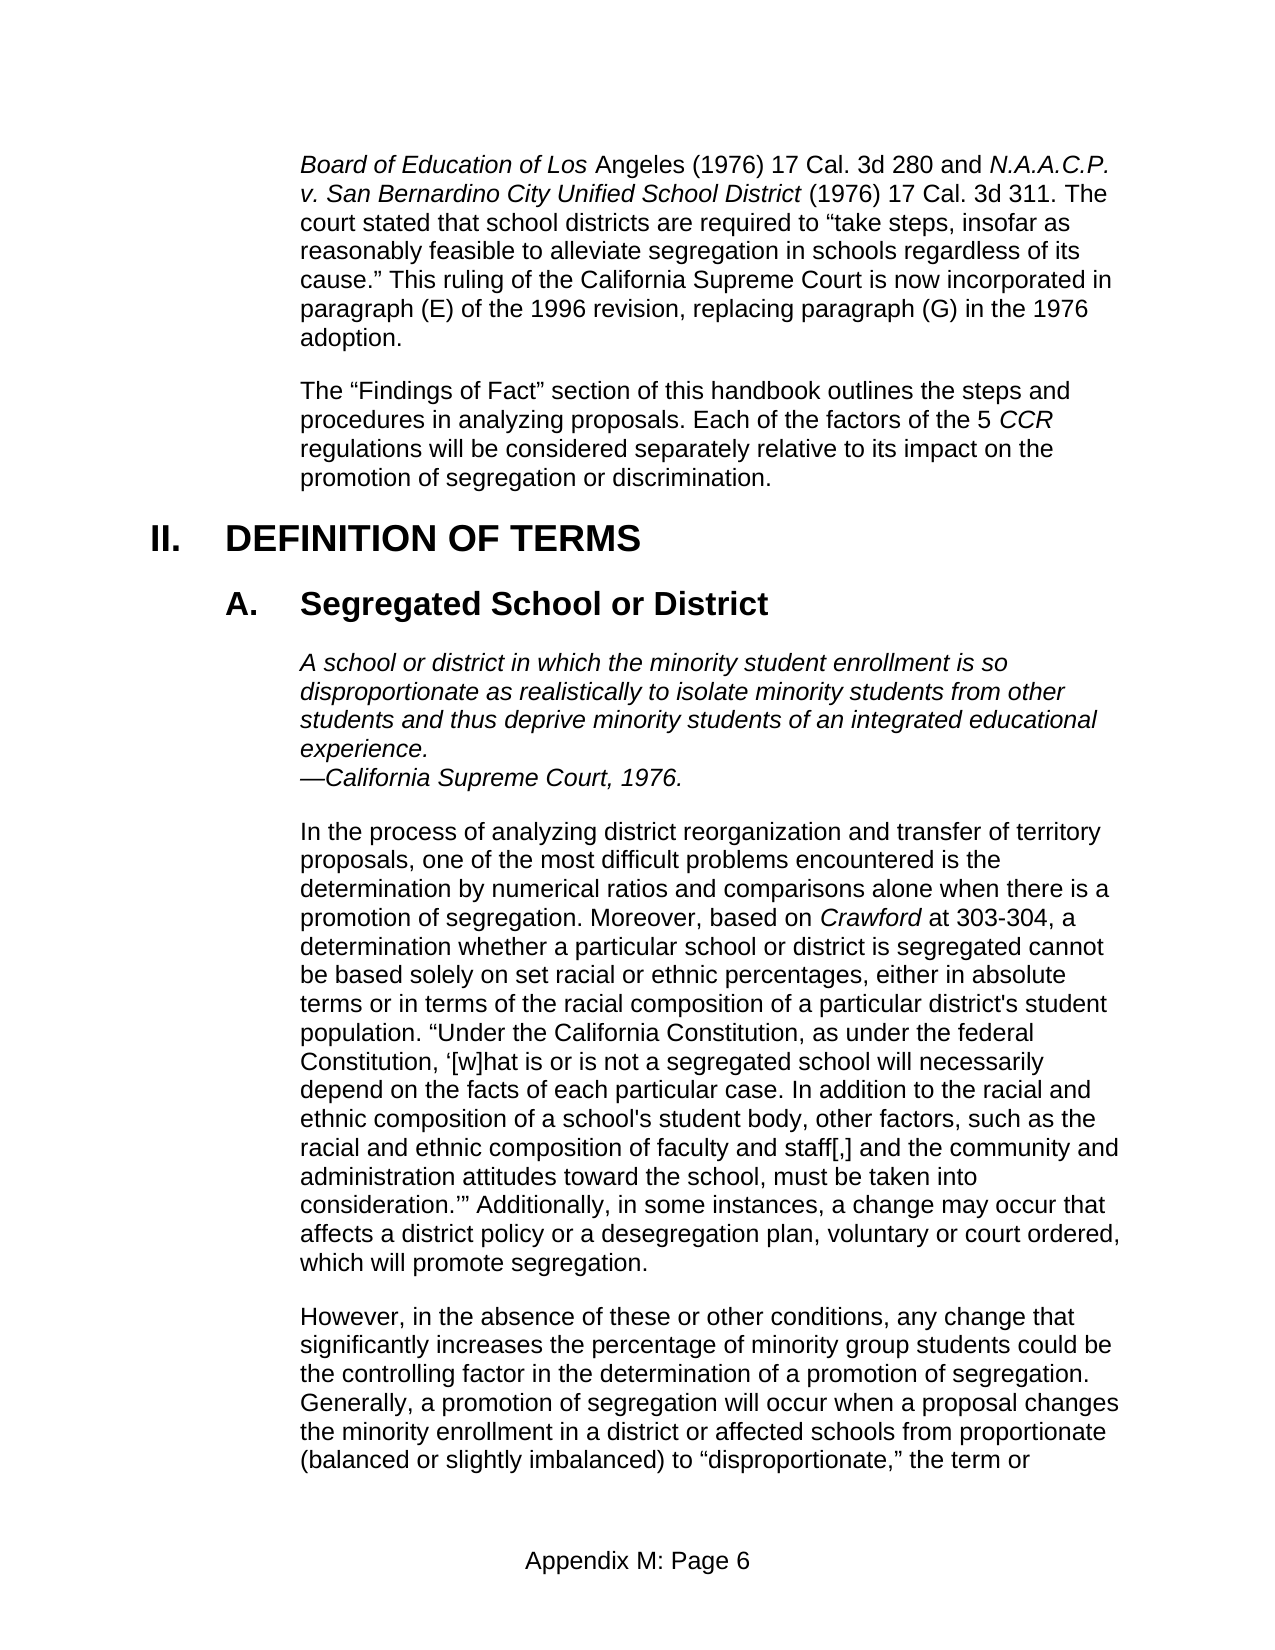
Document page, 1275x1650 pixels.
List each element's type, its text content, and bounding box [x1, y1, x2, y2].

text The “Findings of Fact” section of this handbook outlines the steps and procedures in analyzing proposals. Each of the factors of the 5 CCR regulations will be considered separately relative to its impact on the promotion of segregation or discrimination. [300, 376, 1125, 491]
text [300, 1302, 1125, 1474]
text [300, 150, 1125, 351]
subtitle A. Segregated School or District [225, 584, 1125, 623]
subtitle II. DEFINITION OF TERMS [150, 516, 1125, 559]
text A school or district in which the minority student enrollment is so disproportionate as realistically to isolate minority students from other students and thus deprive minority students of an integrated educational experience. —California Supreme Court, 1976. [300, 648, 1125, 792]
text In the process of analyzing district reorganization and transfer of territory proposals, one of the most difficult problems encountered is the determination by numerical ratios and comparisons alone when there is a promotion of segregation. Moreover, based on Crawford at 303-304, a determination whether a particular school or district is segregated cannot be based solely on set racial or ethnic percentages, either in absolute terms or in terms of the racial composition of a particular district's student population. “Under the California Constitution, as under the federal Constitution, ‘[w]hat is or is not a segregated school will necessarily depend on the facts of each particular case. In addition to the racial and ethnic composition of a school's student body, other factors, such as the racial and ethnic composition of faculty and staff[,] and the community and administration attitudes toward the school, must be taken into consideration.’” Additionally, in some instances, a change may occur that affects a district policy or a desegregation plan, voluntary or court ordered, which will promote segregation. [300, 817, 1125, 1277]
